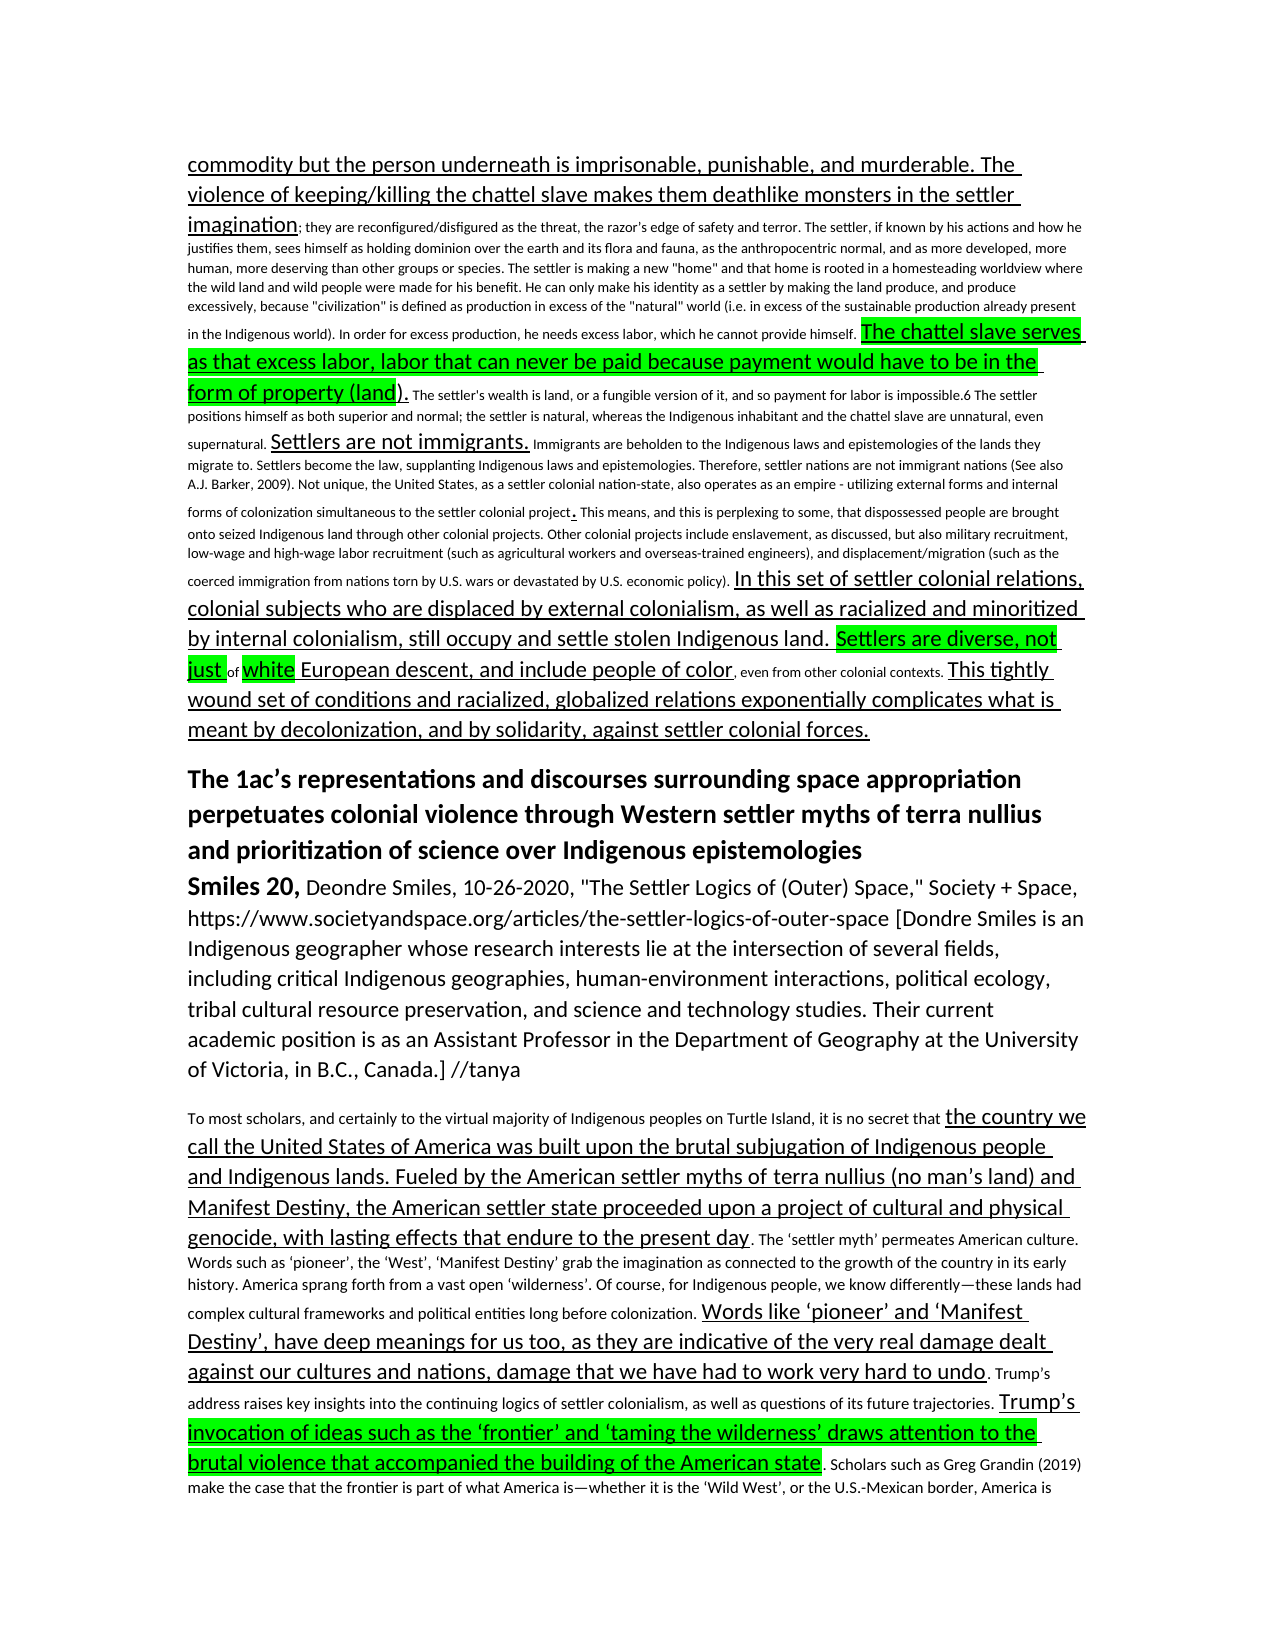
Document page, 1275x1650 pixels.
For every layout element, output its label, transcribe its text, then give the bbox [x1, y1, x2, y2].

subtitle The 1ac’s representations and discourses surrounding space appropriation perpetuates colonial violence through Western settler myths of terra nullius and prioritization of science over Indigenous epistemologies [187, 762, 1087, 866]
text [187, 1102, 1087, 1498]
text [187, 150, 1087, 743]
text Smiles 20, Deondre Smiles, 10-26-2020, "The Settler Logics of (Outer) Space," Society + Space, https://www.societyandspace.org/articles/the-settler-logics-of-outer-space [Dondre Smiles is an Indigenous geographer whose research interests lie at the intersection of several fields, including critical Indigenous geographies, human-environment interactions, political ecology, tribal cultural resource preservation, and science and technology studies. Their current academic position is as an Assistant Professor in the Department of Geography at the University of Victoria, in B.C., Canada.] //tanya [187, 869, 1087, 1083]
